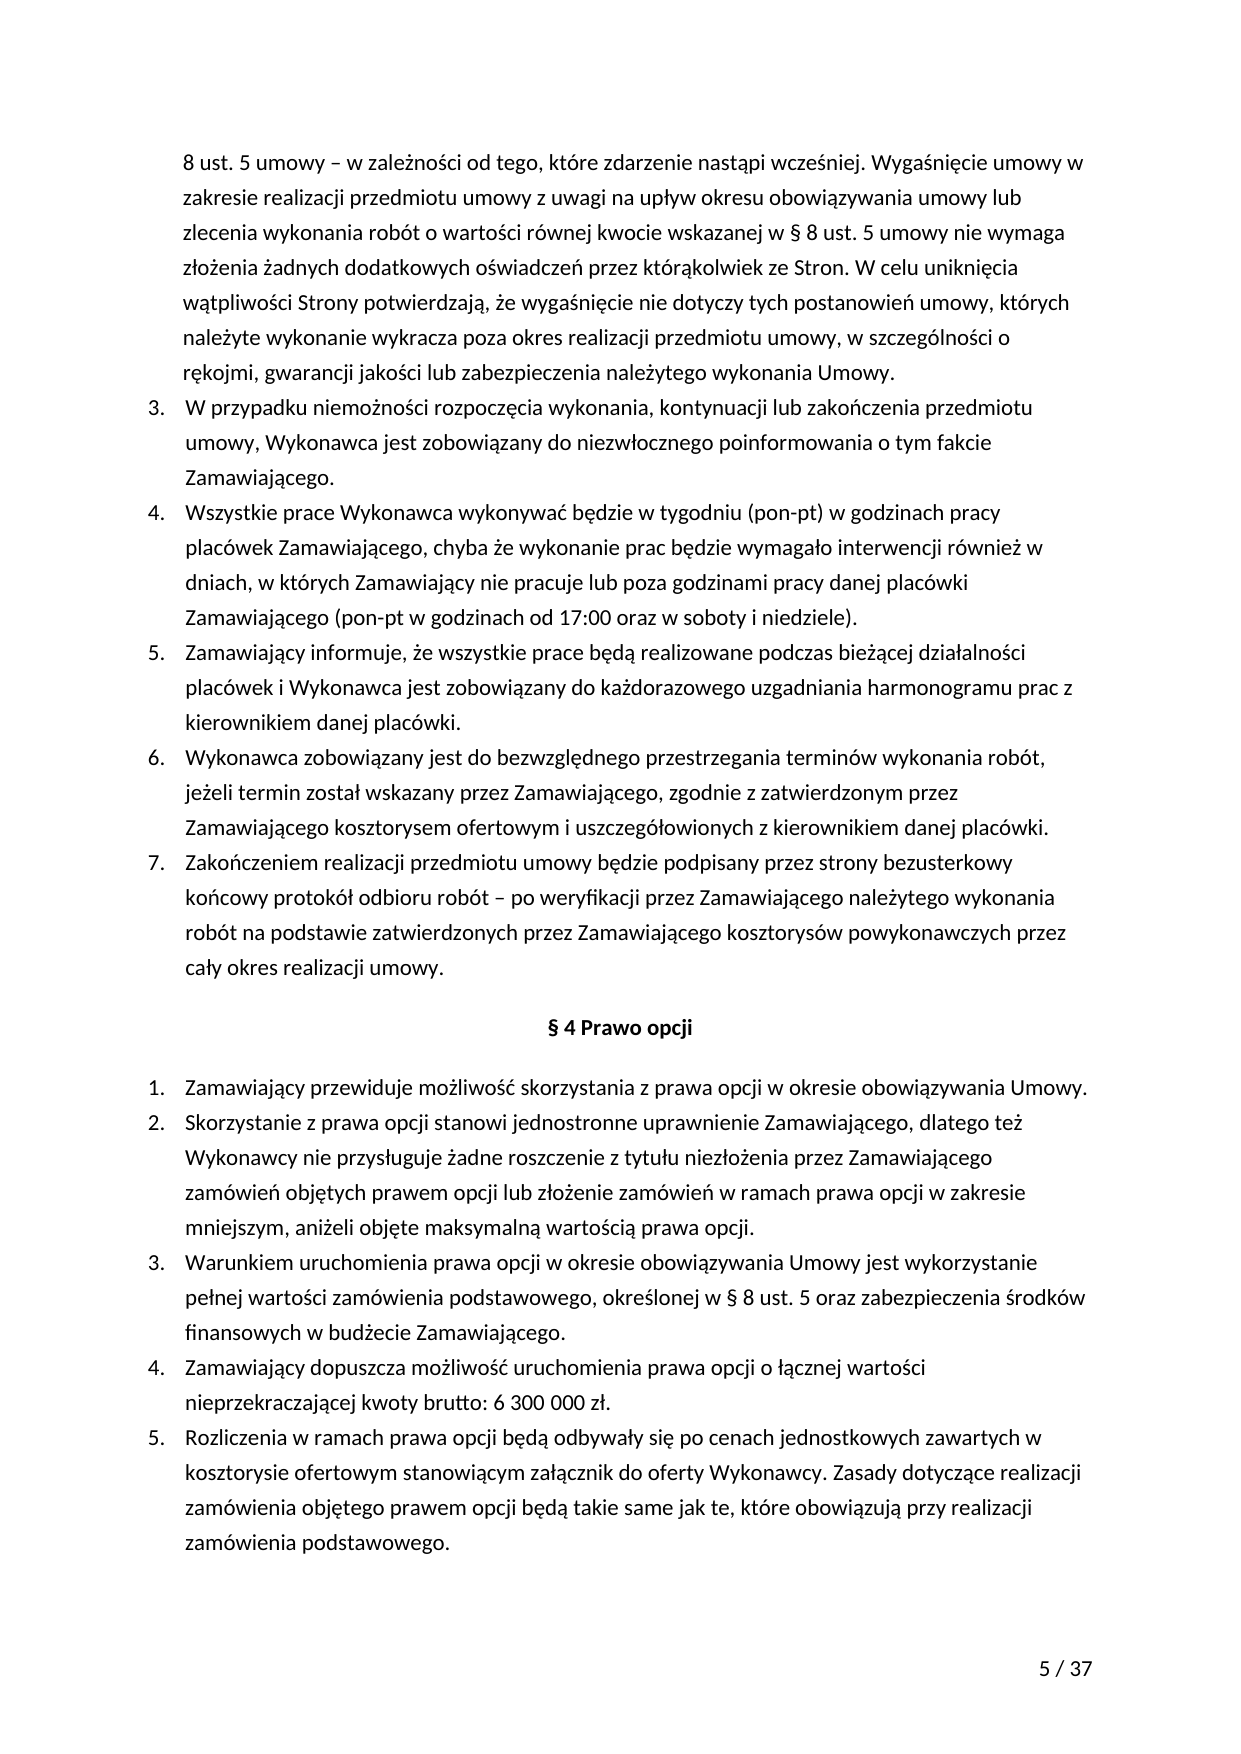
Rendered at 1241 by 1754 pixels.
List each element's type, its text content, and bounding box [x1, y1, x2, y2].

list Zamawiający dopuszcza możliwość uruchomienia prawa opcji o łącznej wartości nieprzekraczającej kwoty brutto: 6 300 000 zł. [148, 1353, 1092, 1416]
list Wszystkie prace Wykonawca wykonywać będzie w tygodniu (pon-pt) w godzinach pracy placówek Zamawiającego, chyba że wykonanie prac będzie wymagało interwencji również w dniach, w których Zamawiający nie pracuje lub poza godzinami pracy danej placówki Zamawiającego (pon-pt w godzinach od 17:00 oraz w soboty i niedziele). [148, 498, 1092, 631]
list Warunkiem uruchomienia prawa opcji w okresie obowiązywania Umowy jest wykorzystanie pełnej wartości zamówienia podstawowego, określonej w § 8 ust. 5 oraz zabezpieczenia środków finansowych w budżecie Zamawiającego. [148, 1248, 1092, 1346]
list Skorzystanie z prawa opcji stanowi jednostronne uprawnienie Zamawiającego, dlatego też Wykonawcy nie przysługuje żadne roszczenie z tytułu niezłożenia przez Zamawiającego zamówień objętych prawem opcji lub złożenie zamówień w ramach prawa opcji w zakresie mniejszym, aniżeli objęte maksymalną wartością prawa opcji. [148, 1108, 1092, 1241]
list Zakończeniem realizacji przedmiotu umowy będzie podpisany przez strony bezusterkowy końcowy protokół odbioru robót – po weryfikacji przez Zamawiającego należytego wykonania robót na podstawie zatwierdzonych przez Zamawiającego kosztorysów powykonawczych przez cały okres realizacji umowy. [148, 848, 1092, 981]
list Rozliczenia w ramach prawa opcji będą odbywały się po cenach jednostkowych zawartych w kosztorysie ofertowym stanowiącym załącznik do oferty Wykonawcy. Zasady dotyczące realizacji zamówienia objętego prawem opcji będą takie same jak te, które obowiązują przy realizacji zamówienia podstawowego. [148, 1423, 1092, 1556]
list W przypadku niemożności rozpoczęcia wykonania, kontynuacji lub zakończenia przedmiotu umowy, Wykonawca jest zobowiązany do niezwłocznego poinformowania o tym fakcie Zamawiającego. [148, 393, 1092, 491]
list Zamawiający przewiduje możliwość skorzystania z prawa opcji w okresie obowiązywania Umowy. [148, 1073, 1092, 1101]
list Zamawiający informuje, że wszystkie prace będą realizowane podczas bieżącej działalności placówek i Wykonawca jest zobowiązany do każdorazowego uzgadniania harmonogramu prac z kierownikiem danej placówki. [148, 638, 1092, 736]
subtitle § 4 Prawo opcji [148, 1013, 1092, 1041]
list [145, 148, 1092, 386]
list Wykonawca zobowiązany jest do bezwzględnego przestrzegania terminów wykonania robót, jeżeli termin został wskazany przez Zamawiającego, zgodnie z zatwierdzonym przez Zamawiającego kosztorysem ofertowym i uszczegółowionych z kierownikiem danej placówki. [148, 743, 1092, 841]
